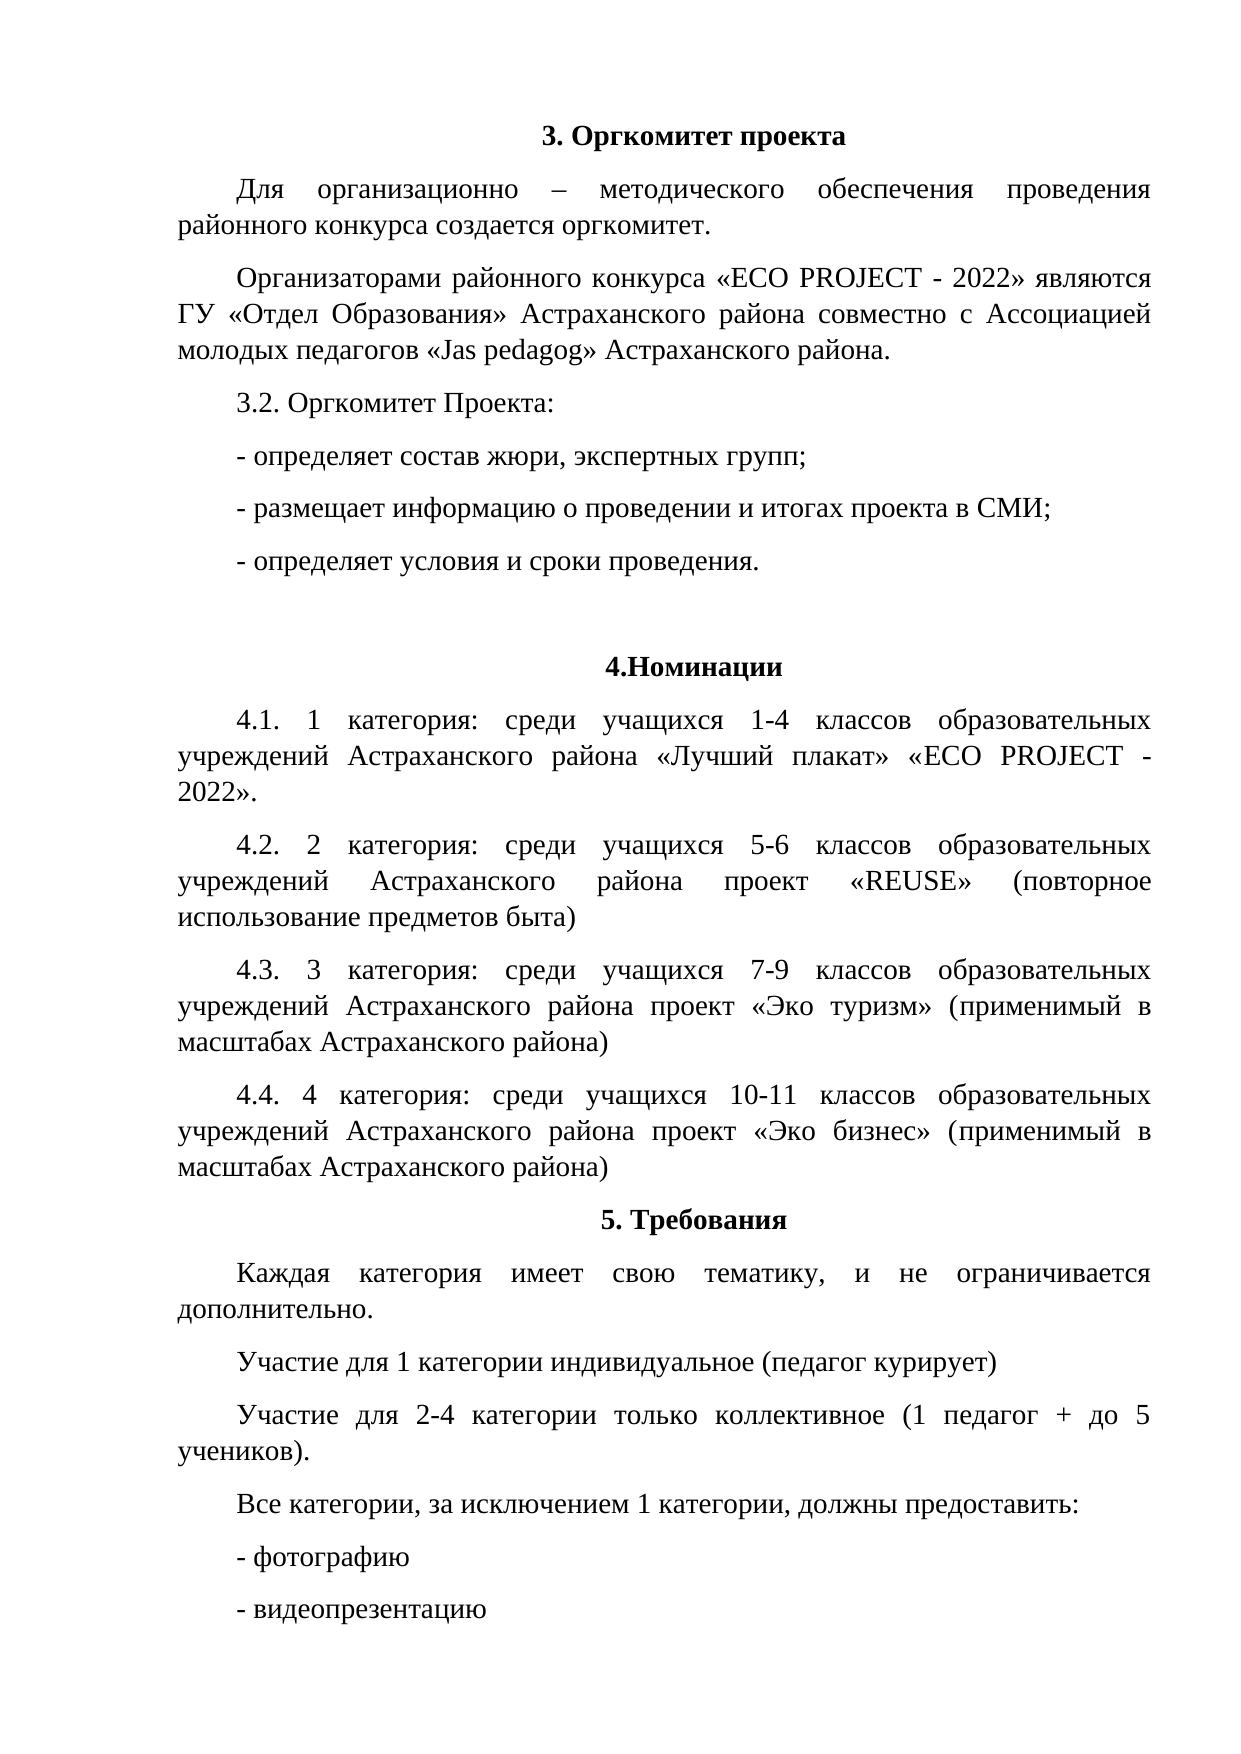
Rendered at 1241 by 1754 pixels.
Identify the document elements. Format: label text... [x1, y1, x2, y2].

text 5. Требования [177, 1202, 1152, 1236]
text 4.1. 1 категория: среди учащихся 1-4 классов образовательных учреждений Астраханского района «Лучший плакат» «ECO PROJECT - 2022». [177, 702, 1152, 808]
text 3.2. Оргкомитет Проекта: [177, 385, 1152, 418]
text Организаторами районного конкурса «ECO PROJECT - 2022» являются ГУ «Отдел Образования» Астраханского района совместно с Ассоциацией молодых педагогов «Jas pedagog» Астраханского района. [177, 260, 1152, 366]
text Участие для 2-4 категории только коллективное (1 педагог + до 5 учеников). [177, 1397, 1152, 1467]
text - определяет условия и сроки проведения. [177, 543, 1152, 577]
text - определяет состав жюри, экспертных групп; [177, 438, 1152, 471]
text 4.3. 3 категория: среди учащихся 7-9 классов образовательных учреждений Астраханского района проект «Эко туризм» (применимый в масштабах Астраханского района) [177, 952, 1152, 1058]
text 4.Номинации [177, 649, 1152, 683]
text 3. Оргкомитет проекта [177, 118, 1152, 152]
text 4.4. 4 категория: среди учащихся 10-11 классов образовательных учреждений Астраханского района проект «Эко бизнес» (применимый в масштабах Астраханского района) [177, 1077, 1152, 1183]
text Для организационно – методического обеспечения проведения районного конкурса создается оргкомитет. [177, 171, 1152, 241]
text - видеопрезентацию [177, 1591, 1152, 1625]
text Каждая категория имеет свою тематику, и не ограничивается дополнительно. [177, 1255, 1152, 1325]
text Участие для 1 категории индивидуальное (педагог курирует) [177, 1344, 1152, 1378]
text Все категории, за исключением 1 категории, должны предоставить: [177, 1486, 1152, 1519]
text - фотографию [177, 1539, 1152, 1572]
text 4.2. 2 категория: среди учащихся 5-6 классов образовательных учреждений Астраханского района проект «REUSE» (повторное использование предметов быта) [177, 827, 1152, 933]
text - размещает информацию о проведении и итогах проекта в СМИ; [177, 491, 1152, 524]
